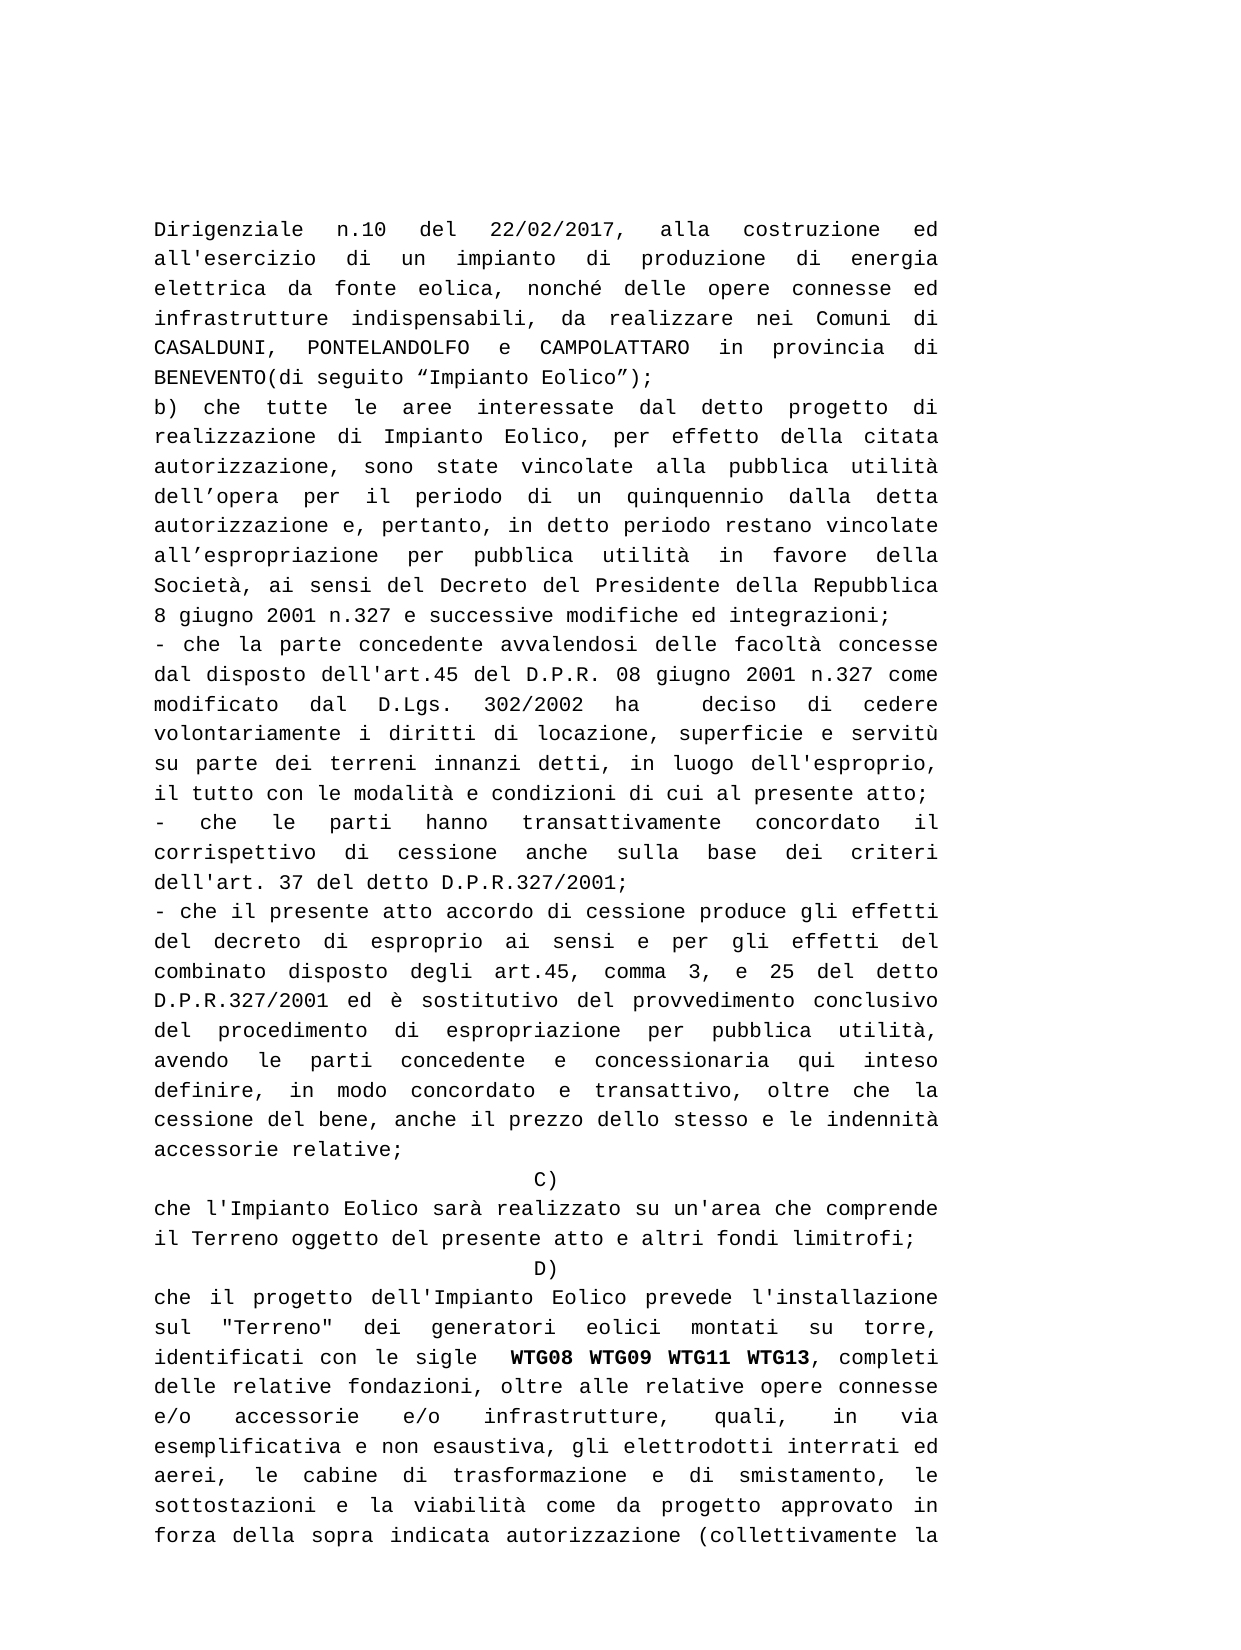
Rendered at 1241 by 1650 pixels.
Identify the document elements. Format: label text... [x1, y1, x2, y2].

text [153, 1281, 939, 1548]
text b) che tutte le aree interessate dal detto progetto di realizzazione di Impianto Eolico, per effetto della citata autorizzazione, sono state vincolate alla pubblica utilità dell’opera per il periodo di un quinquennio dalla detta autorizzazione e, pertanto, in detto periodo restano vincolate all’espropriazione per pubblica utilità in favore della Società, ai sensi del Decreto del Presidente della Repubblica 8 giugno 2001 n.327 e successive modifiche ed integrazioni; [153, 391, 939, 628]
text C) [153, 1163, 939, 1192]
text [153, 213, 939, 391]
text D) [153, 1252, 939, 1281]
text che l'Impianto Eolico sarà realizzato su un'area che comprende il Terreno oggetto del presente atto e altri fondi limitrofi; [153, 1192, 939, 1252]
text - che le parti hanno transattivamente concordato il corrispettivo di cessione anche sulla base dei criteri dell'art. 37 del detto D.P.R.327/2001; [153, 806, 939, 895]
text - che il presente atto accordo di cessione produce gli effetti del decreto di esproprio ai sensi e per gli effetti del combinato disposto degli art.45, comma 3, e 25 del detto D.P.R.327/2001 ed è sostitutivo del provvedimento conclusivo del procedimento di espropriazione per pubblica utilità, avendo le parti concedente e concessionaria qui inteso definire, in modo concordato e transattivo, oltre che la cessione del bene, anche il prezzo dello stesso e le indennità accessorie relative; [153, 895, 939, 1163]
text - che la parte concedente avvalendosi delle facoltà concesse dal disposto dell'art.45 del D.P.R. 08 giugno 2001 n.327 come modificato dal D.Lgs. 302/2002 ha deciso di cedere volontariamente i diritti di locazione, superficie e servitù su parte dei terreni innanzi detti, in luogo dell'esproprio, il tutto con le modalità e condizioni di cui al presente atto; [153, 628, 939, 806]
